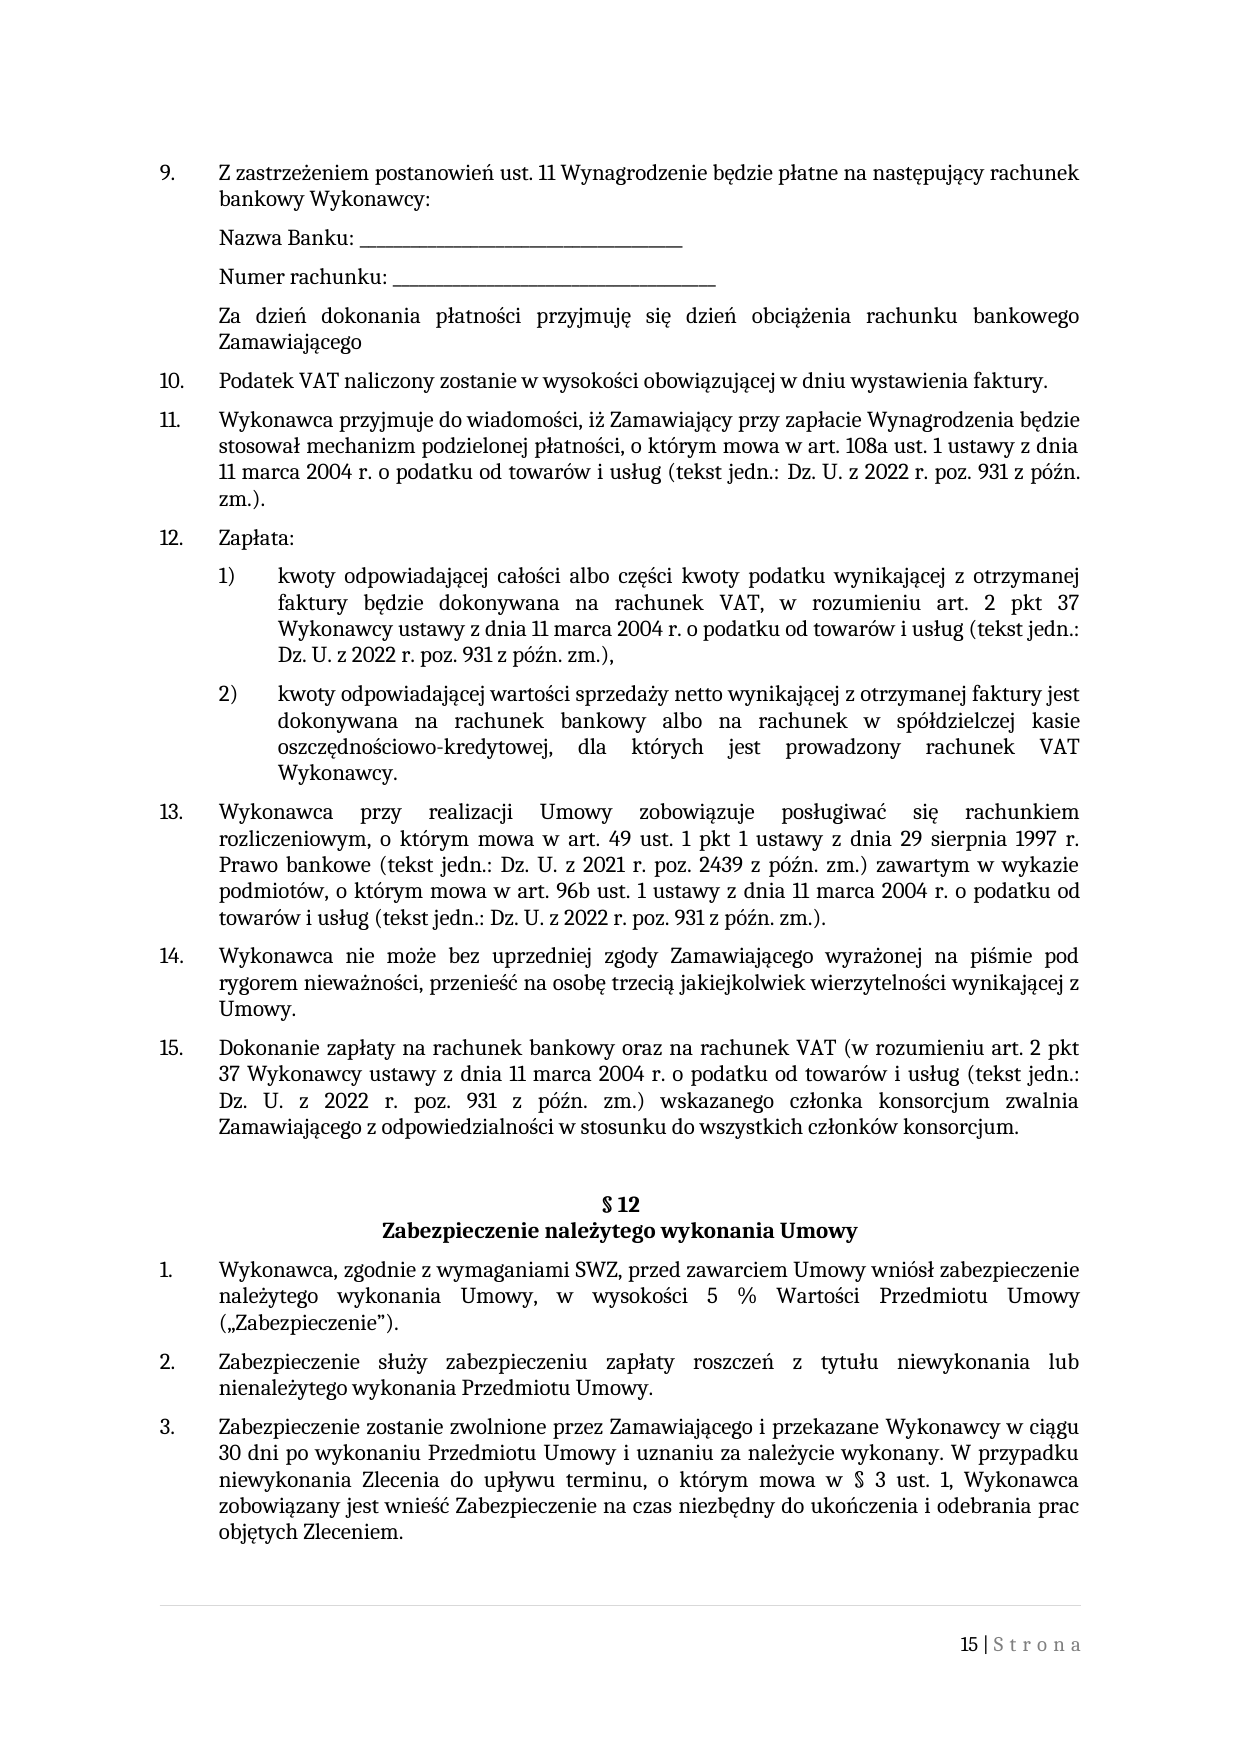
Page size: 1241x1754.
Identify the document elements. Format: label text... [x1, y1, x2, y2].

list Zabezpieczenie zostanie zwolnione przez Zamawiającego i przekazane Wykonawcy w ciągu 30 dni po wykonaniu Przedmiotu Umowy i uznaniu za należycie wykonany. W przypadku niewykonania Zlecenia do upływu terminu, o którym mowa w § 3 ust. 1, Wykonawca zobowiązany jest wnieść Zabezpieczenie na czas niezbędny do ukończenia i odebrania prac objętych Zleceniem. [159, 1414, 1081, 1545]
list Dokonanie zapłaty na rachunek bankowy oraz na rachunek VAT (w rozumieniu art. 2 pkt 37 Wykonawcy ustawy z dnia 11 marca 2004 r. o podatku od towarów i usług (tekst jedn.: Dz. U. z 2022 r. poz. 931 z późn. zm.) wskazanego członka konsorcjum zwalnia Zamawiającego z odpowiedzialności w stosunku do wszystkich członków konsorcjum. [159, 1035, 1081, 1140]
text § 12 Zabezpieczenie należytego wykonania Umowy [159, 1192, 1081, 1244]
list Podatek VAT naliczony zostanie w wysokości obowiązującej w dniu wystawienia faktury. [159, 368, 1081, 394]
text Numer rachunku: ______________________________________ [218, 263, 1081, 290]
text 1) kwoty odpowiadającej całości albo części kwoty podatku wynikającej z otrzymanej faktury będzie dokonywana na rachunek VAT, w rozumieniu art. 2 pkt 37 Wykonawcy ustawy z dnia 11 marca 2004 r. o podatku od towarów i usług (tekst jedn.: Dz. U. z 2022 r. poz. 931 z późn. zm.), [218, 563, 1081, 669]
list Zapłata: [159, 524, 1081, 551]
text Za dzień dokonania płatności przyjmuję się dzień obciążenia rachunku bankowego Zamawiającego [218, 302, 1081, 355]
text 2) kwoty odpowiadającej wartości sprzedaży netto wynikającej z otrzymanej faktury jest dokonywana na rachunek bankowy albo na rachunek w spółdzielczej kasie oszczędnościowo-kredytowej, dla których jest prowadzony rachunek VAT Wykonawcy. [218, 681, 1081, 787]
list Zabezpieczenie służy zabezpieczeniu zapłaty roszczeń z tytułu niewykonania lub nienależytego wykonania Przedmiotu Umowy. [159, 1348, 1081, 1401]
text Nazwa Banku: ______________________________________ [218, 225, 1081, 251]
list Wykonawca nie może bez uprzedniej zgody Zamawiającego wyrażonej na piśmie pod rygorem nieważności, przenieść na osobę trzecią jakiejkolwiek wierzytelności wynikającej z Umowy. [159, 943, 1081, 1022]
list Wykonawca przy realizacji Umowy zobowiązuje posługiwać się rachunkiem rozliczeniowym, o którym mowa w art. 49 ust. 1 pkt 1 ustawy z dnia 29 sierpnia 1997 r. Prawo bankowe (tekst jedn.: Dz. U. z 2021 r. poz. 2439 z późn. zm.) zawartym w wykazie podmiotów, o którym mowa w art. 96b ust. 1 ustawy z dnia 11 marca 2004 r. o podatku od towarów i usług (tekst jedn.: Dz. U. z 2022 r. poz. 931 z późn. zm.). [159, 799, 1081, 931]
list Wykonawca, zgodnie z wymaganiami SWZ, przed zawarciem Umowy wniósł zabezpieczenie należytego wykonania Umowy, w wysokości 5 % Wartości Przedmiotu Umowy („Zabezpieczenie”). [159, 1257, 1081, 1336]
list Z zastrzeżeniem postanowień ust. 11 Wynagrodzenie będzie płatne na następujący rachunek bankowy Wykonawcy: [159, 159, 1081, 212]
list Wykonawca przyjmuje do wiadomości, iż Zamawiający przy zapłacie Wynagrodzenia będzie stosował mechanizm podzielonej płatności, o którym mowa w art. 108a ust. 1 ustawy z dnia 11 marca 2004 r. o podatku od towarów i usług (tekst jedn.: Dz. U. z 2022 r. poz. 931 z późn. zm.). [159, 406, 1081, 512]
